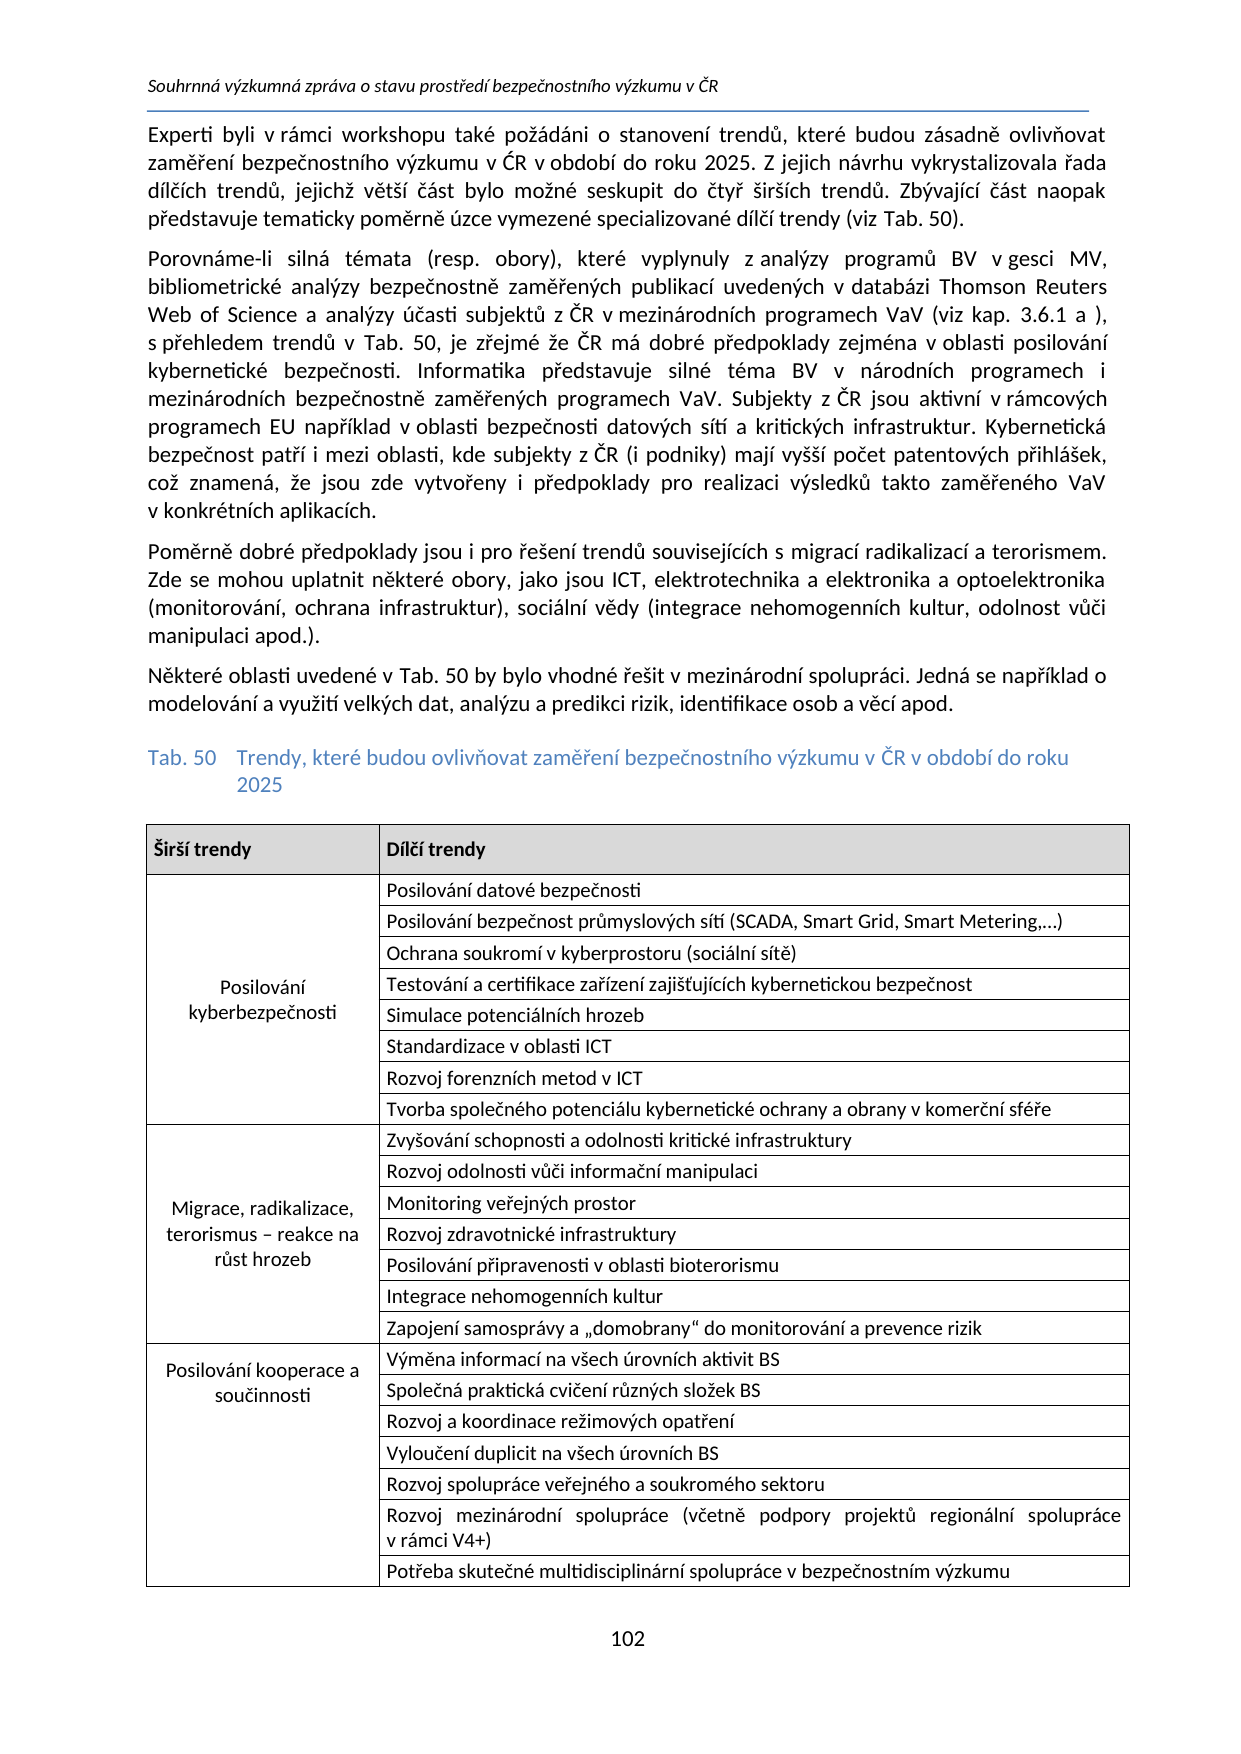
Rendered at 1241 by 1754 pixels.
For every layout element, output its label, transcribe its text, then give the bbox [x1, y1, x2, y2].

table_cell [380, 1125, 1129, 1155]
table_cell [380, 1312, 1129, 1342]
text Experti byli v rámci workshopu také požádáni o stanovení trendů, které budou zásadně ovlivňovat zaměření bezpečnostního výzkumu v ĆR v období do roku 2025. Z jejich návrhu vykrystalizovala řada dílčích trendů, jejichž větší část bylo možné seskupit do čtyř širších trendů. Zbývající část naopak představuje tematicky poměrně úzce vymezené specializované dílčí trendy (viz tab. 50). [148, 120, 1107, 232]
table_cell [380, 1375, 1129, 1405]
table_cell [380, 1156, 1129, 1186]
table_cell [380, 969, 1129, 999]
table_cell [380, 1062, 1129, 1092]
text Porovnáme-li silná témata (resp. obory), které vyplynuly z analýzy programů BV v gesci MV, bibliometrické analýzy bezpečnostně zaměřených publikací uvedených v databázi Thomson Reuters Web of Science a analýzy účasti subjektů z ČR v mezinárodních programech VaV (viz kap. 3.6.1 a 0), s přehledem trendů v tab. 50, je zřejmé že ČR má dobré předpoklady zejména v oblasti posilování kybernetické bezpečnosti. Informatika představuje silné téma BV v národních programech i mezinárodních bezpečnostně zaměřených programech VaV. Subjekty z ČR jsou aktivní v rámcových programech EU například v oblasti bezpečnosti datových sítí a kritických infrastruktur. Kybernetická bezpečnost patří i mezi oblasti, kde subjekty z ČR (i podniky) mají vyšší počet patentových přihlášek, což znamená, že jsou zde vytvořeny i předpoklady pro realizaci výsledků takto zaměřeného VaV v konkrétních aplikacích. [148, 244, 1107, 524]
text Poměrně dobré předpoklady jsou i pro řešení trendů souvisejících s migrací radikalizací a terorismem. Zde se mohou uplatnit některé obory, jako jsou ICT, elektrotechnika a elektronika a optoelektronika (monitorování, ochrana infrastruktur), sociální vědy (integrace nehomogenních kultur, odolnost vůči manipulaci apod.). [148, 537, 1107, 649]
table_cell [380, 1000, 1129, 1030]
text Tab. 50 Trendy, které budou ovlivňovat zaměření bezpečnostního výzkumu v ČR v období do roku 2025 [148, 743, 1107, 799]
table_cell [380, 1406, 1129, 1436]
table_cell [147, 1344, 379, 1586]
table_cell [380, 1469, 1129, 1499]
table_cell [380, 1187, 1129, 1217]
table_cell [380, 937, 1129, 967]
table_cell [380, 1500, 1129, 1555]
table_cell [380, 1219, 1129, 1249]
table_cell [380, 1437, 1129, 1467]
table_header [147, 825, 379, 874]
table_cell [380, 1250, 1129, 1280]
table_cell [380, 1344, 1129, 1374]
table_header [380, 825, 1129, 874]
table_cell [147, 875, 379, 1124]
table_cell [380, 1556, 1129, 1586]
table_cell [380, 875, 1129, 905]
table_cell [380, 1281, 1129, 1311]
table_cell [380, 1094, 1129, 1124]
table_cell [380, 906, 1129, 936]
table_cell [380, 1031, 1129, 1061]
text Některé oblasti uvedené v tab. 50 by bylo vhodné řešit v mezinárodní spolupráci. Jedná se například o modelování a využití velkých dat, analýzu a predikci rizik, identifikace osob a věcí apod. [148, 662, 1107, 718]
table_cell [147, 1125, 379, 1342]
